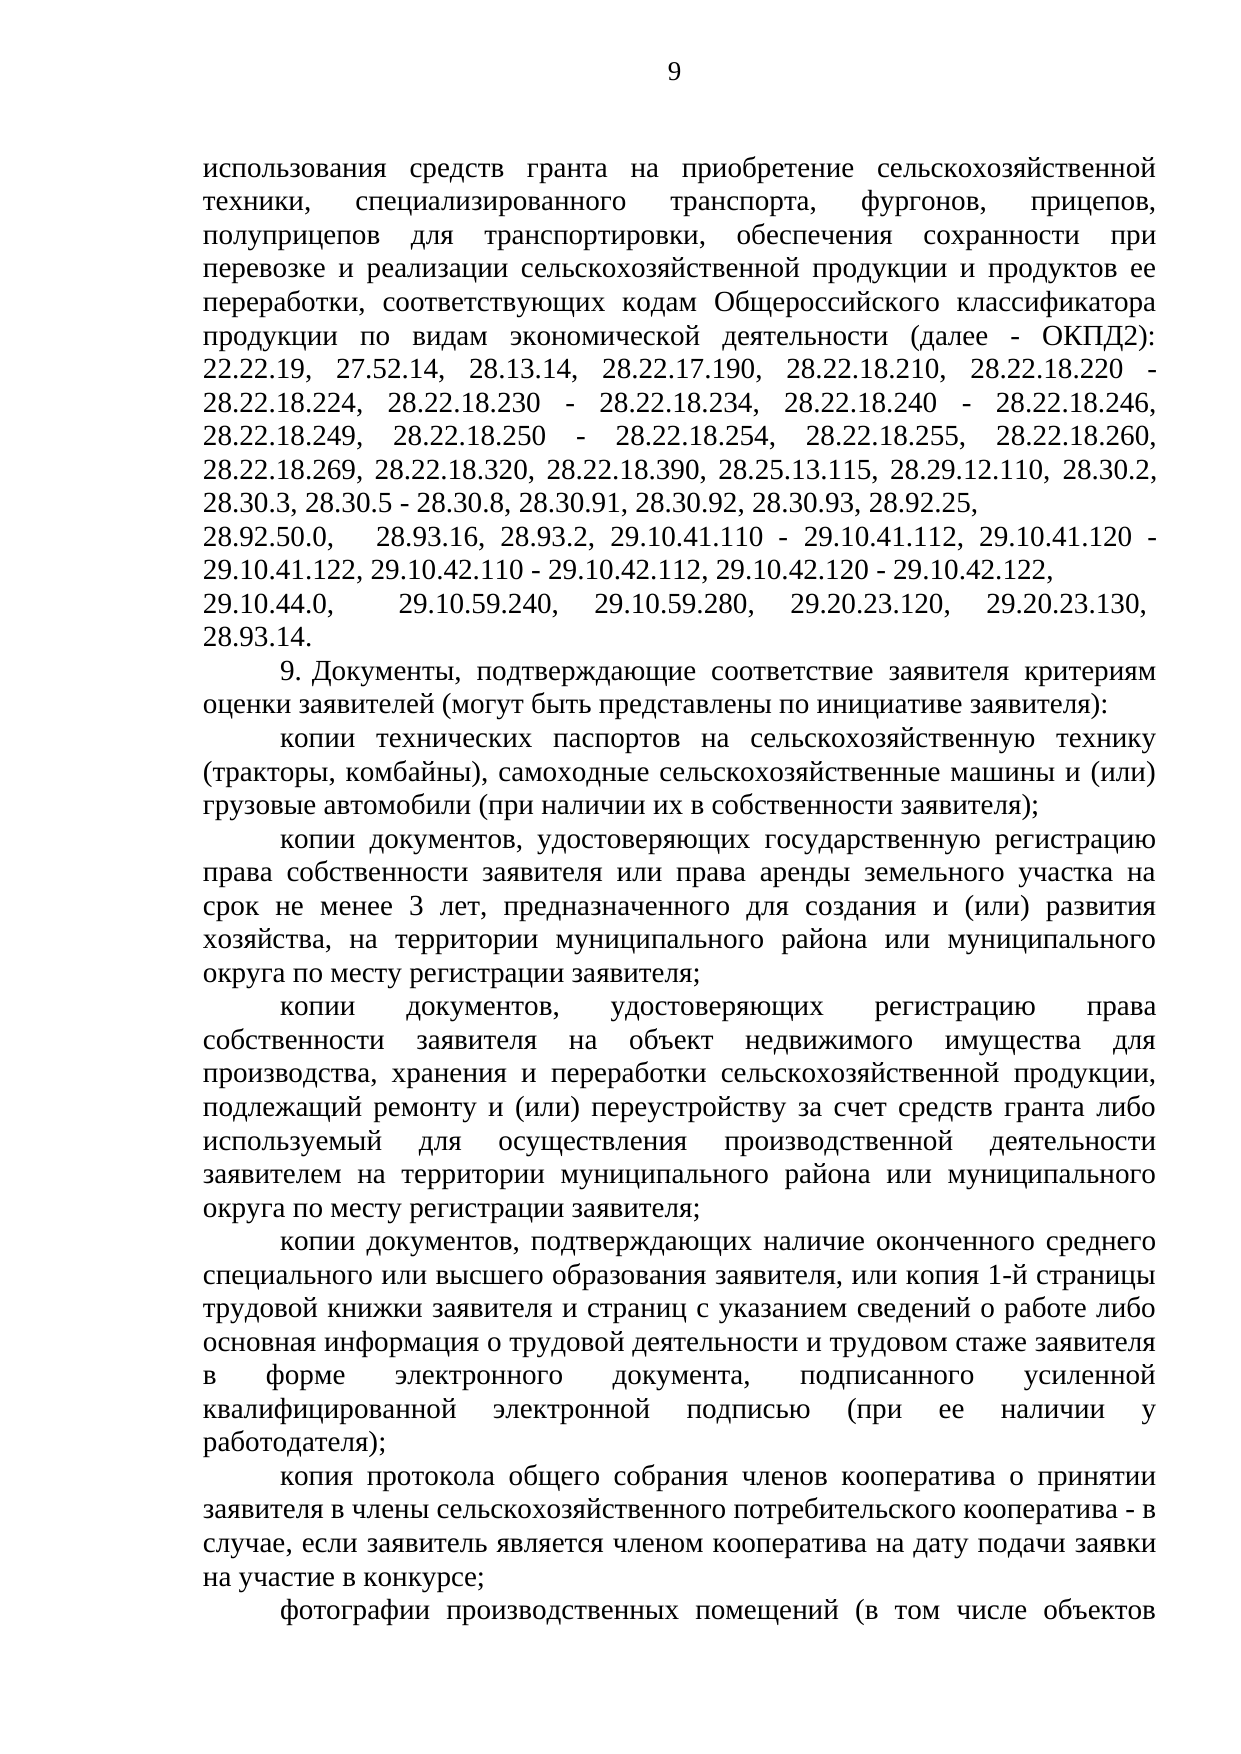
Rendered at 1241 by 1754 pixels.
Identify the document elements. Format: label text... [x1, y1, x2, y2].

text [203, 151, 1157, 519]
text 28.93.14. [203, 620, 1157, 654]
text копии документов, удостоверяющих регистрацию права собственности заявителя на объект недвижимого имущества для производства, хранения и переработки сельскохозяйственной продукции, подлежащий ремонту и (или) переустройству за счет средств гранта либо используемый для осуществления производственной деятельности заявителем на территории муниципального района или муниципального округа по месту регистрации заявителя; [203, 989, 1157, 1224]
text копии документов, удостоверяющих государственную регистрацию права собственности заявителя или права аренды земельного участка на срок не менее 3 лет, предназначенного для создания и (или) развития хозяйства, на территории муниципального района или муниципального округа по месту регистрации заявителя; [203, 821, 1157, 989]
text копии технических паспортов на сельскохозяйственную технику (тракторы, комбайны), самоходные сельскохозяйственные машины и (или) грузовые автомобили (при наличии их в собственности заявителя); [203, 721, 1157, 821]
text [203, 1593, 1157, 1626]
list 29.10.59.240, 29.10.59.280, 29.20.23.120, 29.20.23.130, [203, 587, 1157, 620]
list 28.93.16, 28.93.2, 29.10.41.110 - 29.10.41.112, 29.10.41.120 - 29.10.41.122, 29.10.42.110 - 29.10.42.112, 29.10.42.120 - 29.10.42.122, [203, 519, 1157, 587]
text копии документов, подтверждающих наличие оконченного среднего специального или высшего образования заявителя, или копия 1-й страницы трудовой книжки заявителя и страниц с указанием сведений о работе либо основная информация о трудовой деятельности и трудовом стаже заявителя в форме электронного документа, подписанного усиленной квалифицированной электронной подписью (при ее наличии у работодателя); [203, 1224, 1157, 1459]
text копия протокола общего собрания членов кооператива о принятии заявителя в члены сельскохозяйственного потребительского кооператива - в случае, если заявитель является членом кооператива на дату подачи заявки на участие в конкурсе; [203, 1459, 1157, 1593]
list Документы, подтверждающие соответствие заявителя критериям оценки заявителей (могут быть представлены по инициативе заявителя): [203, 654, 1157, 721]
